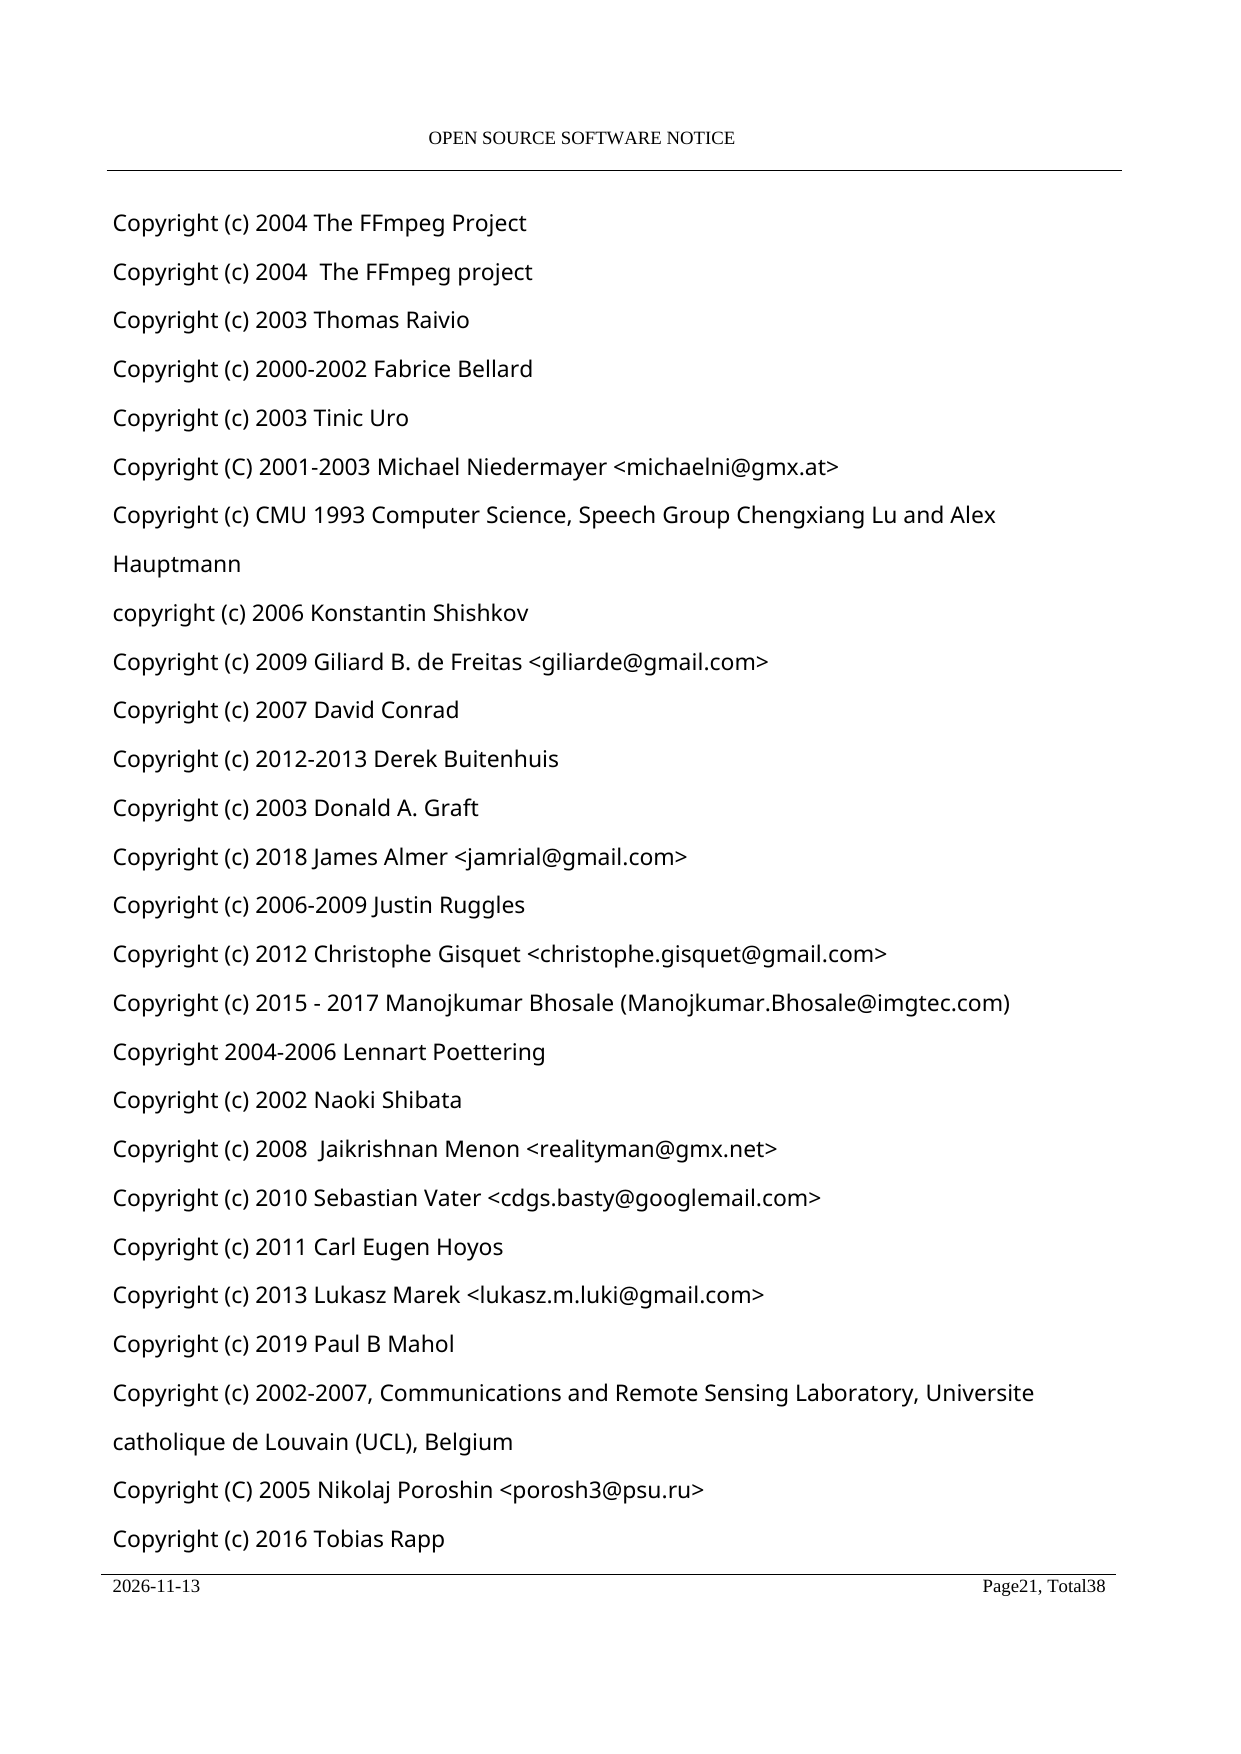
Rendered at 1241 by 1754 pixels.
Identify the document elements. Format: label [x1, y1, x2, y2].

text [112, 206, 1128, 1555]
